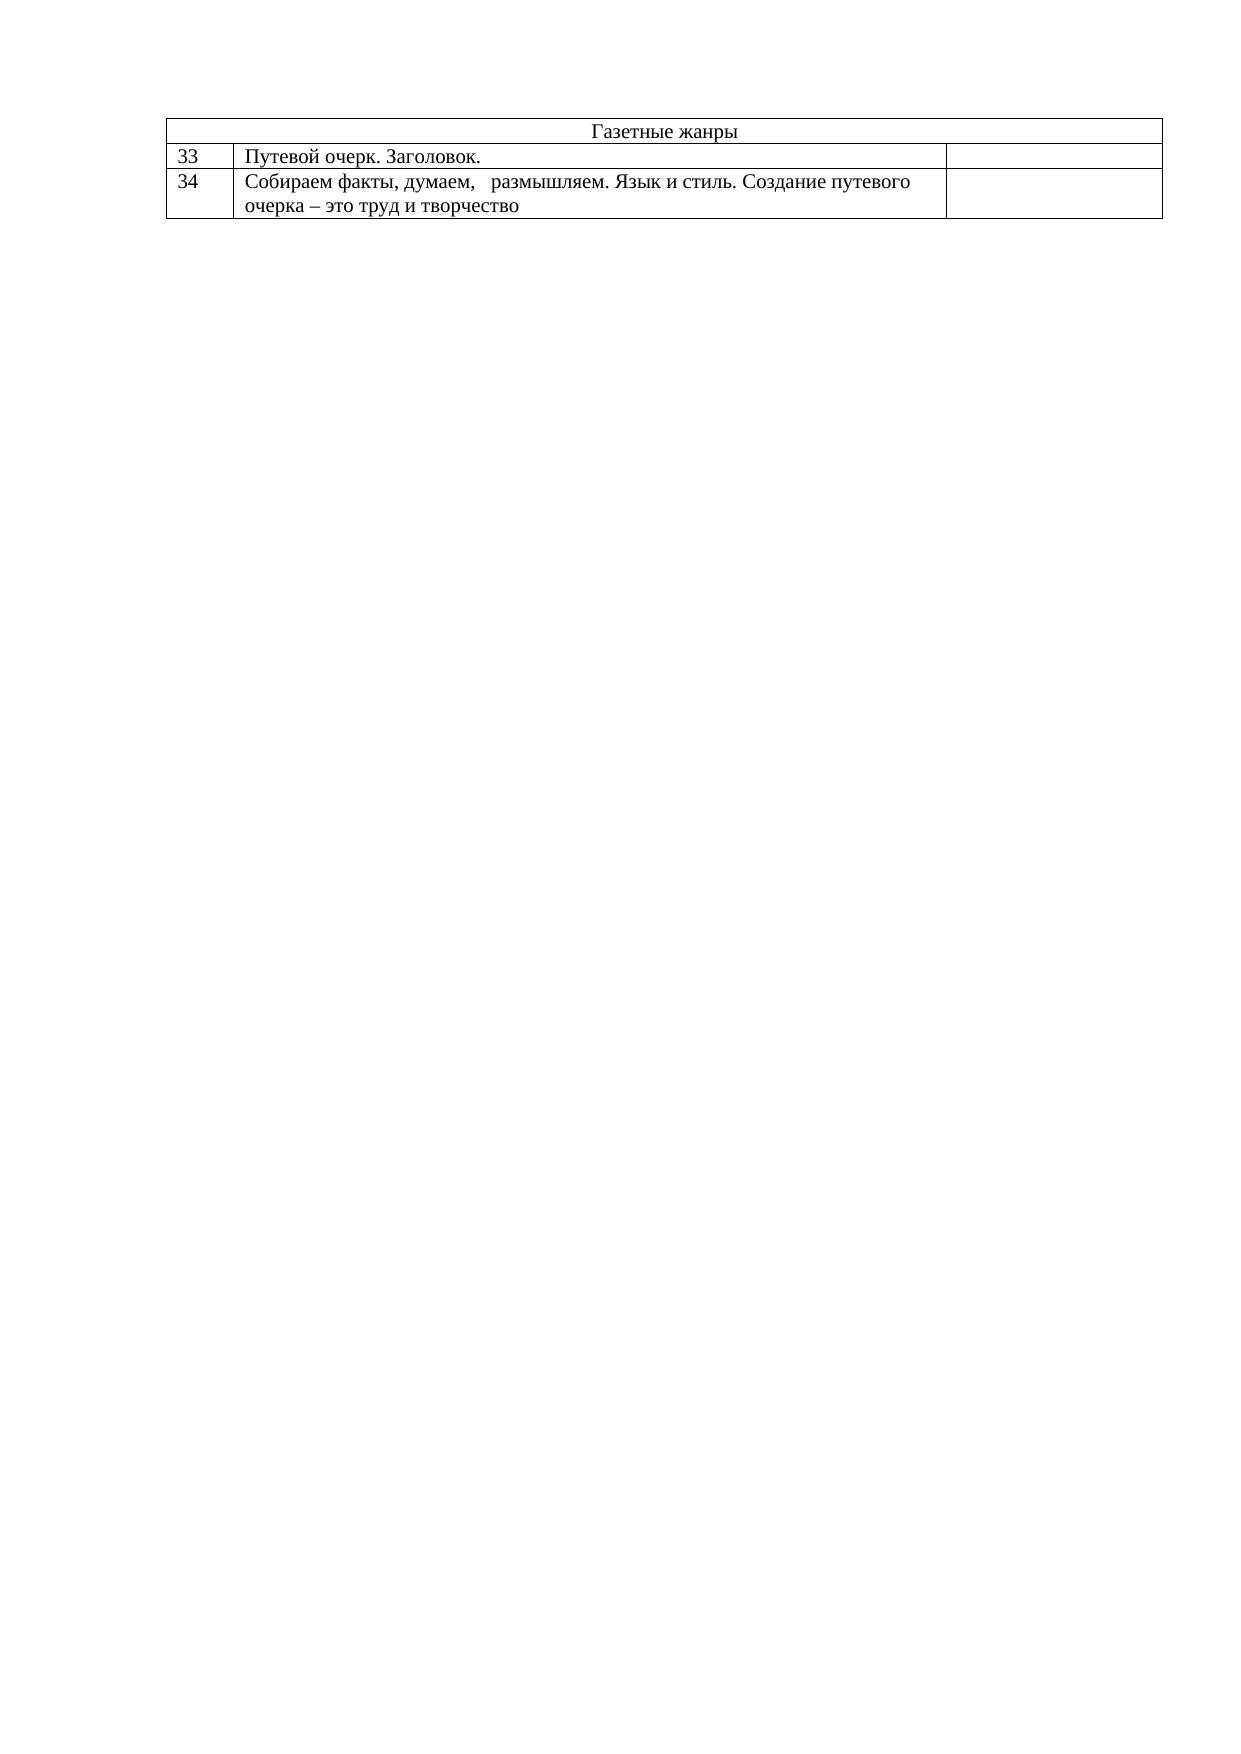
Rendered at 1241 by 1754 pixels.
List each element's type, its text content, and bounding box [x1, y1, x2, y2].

table_cell Газетные жанры [167, 119, 1162, 143]
table_cell Собираем факты, думаем, размышляем. Язык и стиль. Создание путевого очерка – это труд и творчество [234, 169, 946, 217]
table_cell 34 [167, 169, 233, 217]
table_cell [947, 169, 1162, 217]
table_cell Путевой очерк. Заголовок. [234, 144, 946, 168]
table_cell [947, 144, 1162, 168]
table_cell 33 [167, 144, 233, 168]
